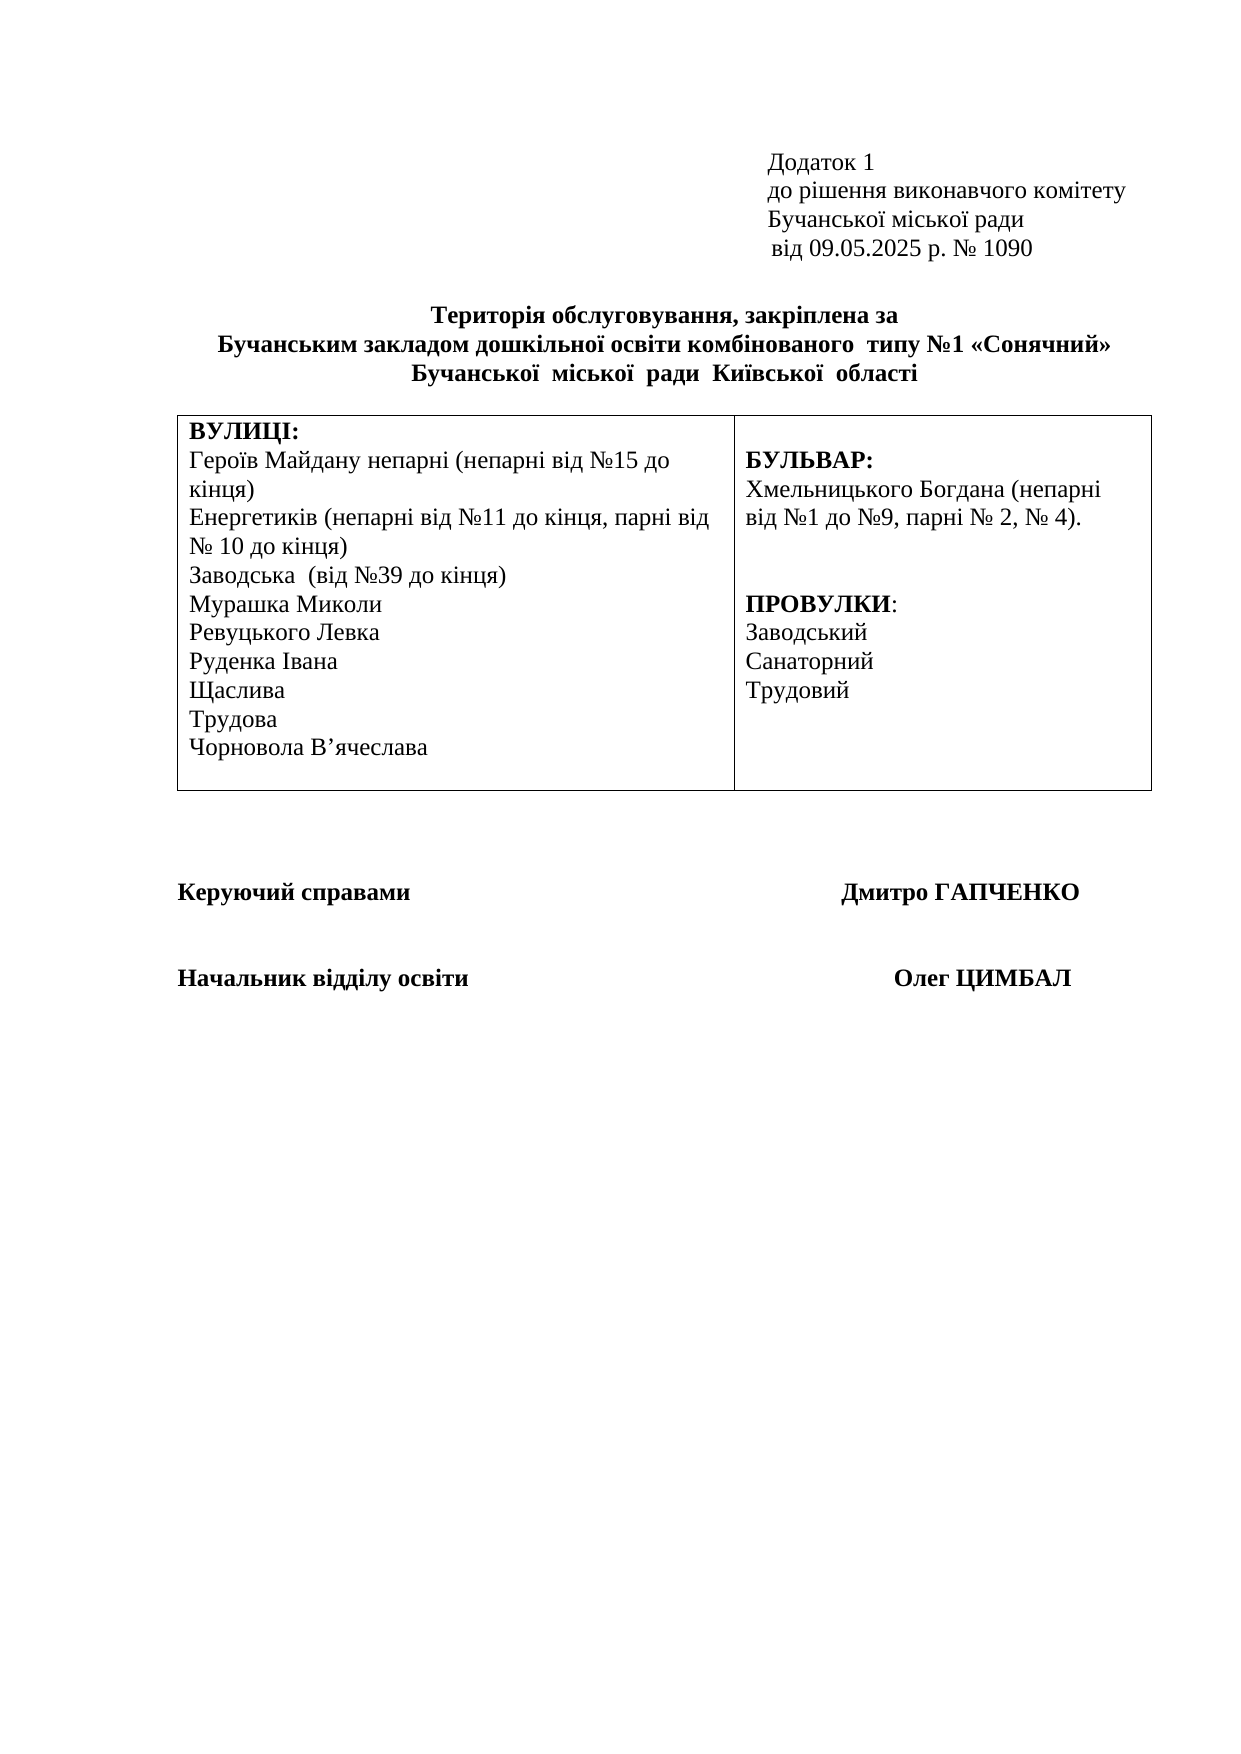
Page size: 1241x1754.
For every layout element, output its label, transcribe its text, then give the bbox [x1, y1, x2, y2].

text Бучанської міської ради Київської області [177, 358, 1152, 386]
text Бучанської міської ради [767, 204, 1152, 233]
text Територія обслуговування, закріплена за [177, 300, 1152, 329]
table_header ВУЛИЦІ: Героїв Майдану непарні (непарні від №15 до кінця) Енергетиків (непарні від №11 до кінця, парні від № 10 до кінця) Заводська (від №39 до кінця) Мурашка Миколи Ревуцького Левка Руденка Івана Щаслива Трудова Чорновола В’ячеслава [178, 416, 734, 790]
text Начальник відділу освіти Олег ЦИМБАЛ [177, 963, 1152, 992]
text Бучанським закладом дошкільної освіти комбінованого типу №1 «Сонячний» [177, 329, 1152, 358]
text Додаток 1 до рішення виконавчого комітету [767, 147, 1152, 204]
text Керуючий справами Дмитро ГАПЧЕНКО [177, 877, 1152, 906]
table_header БУЛЬВАР: Хмельницького Богдана (непарні від №1 до №9, парні № 2, № 4). ПРОВУЛКИ: Заводський Санаторний Трудовий [735, 416, 1151, 790]
text від 09.05.2025 р. № 1090 [177, 233, 1152, 262]
